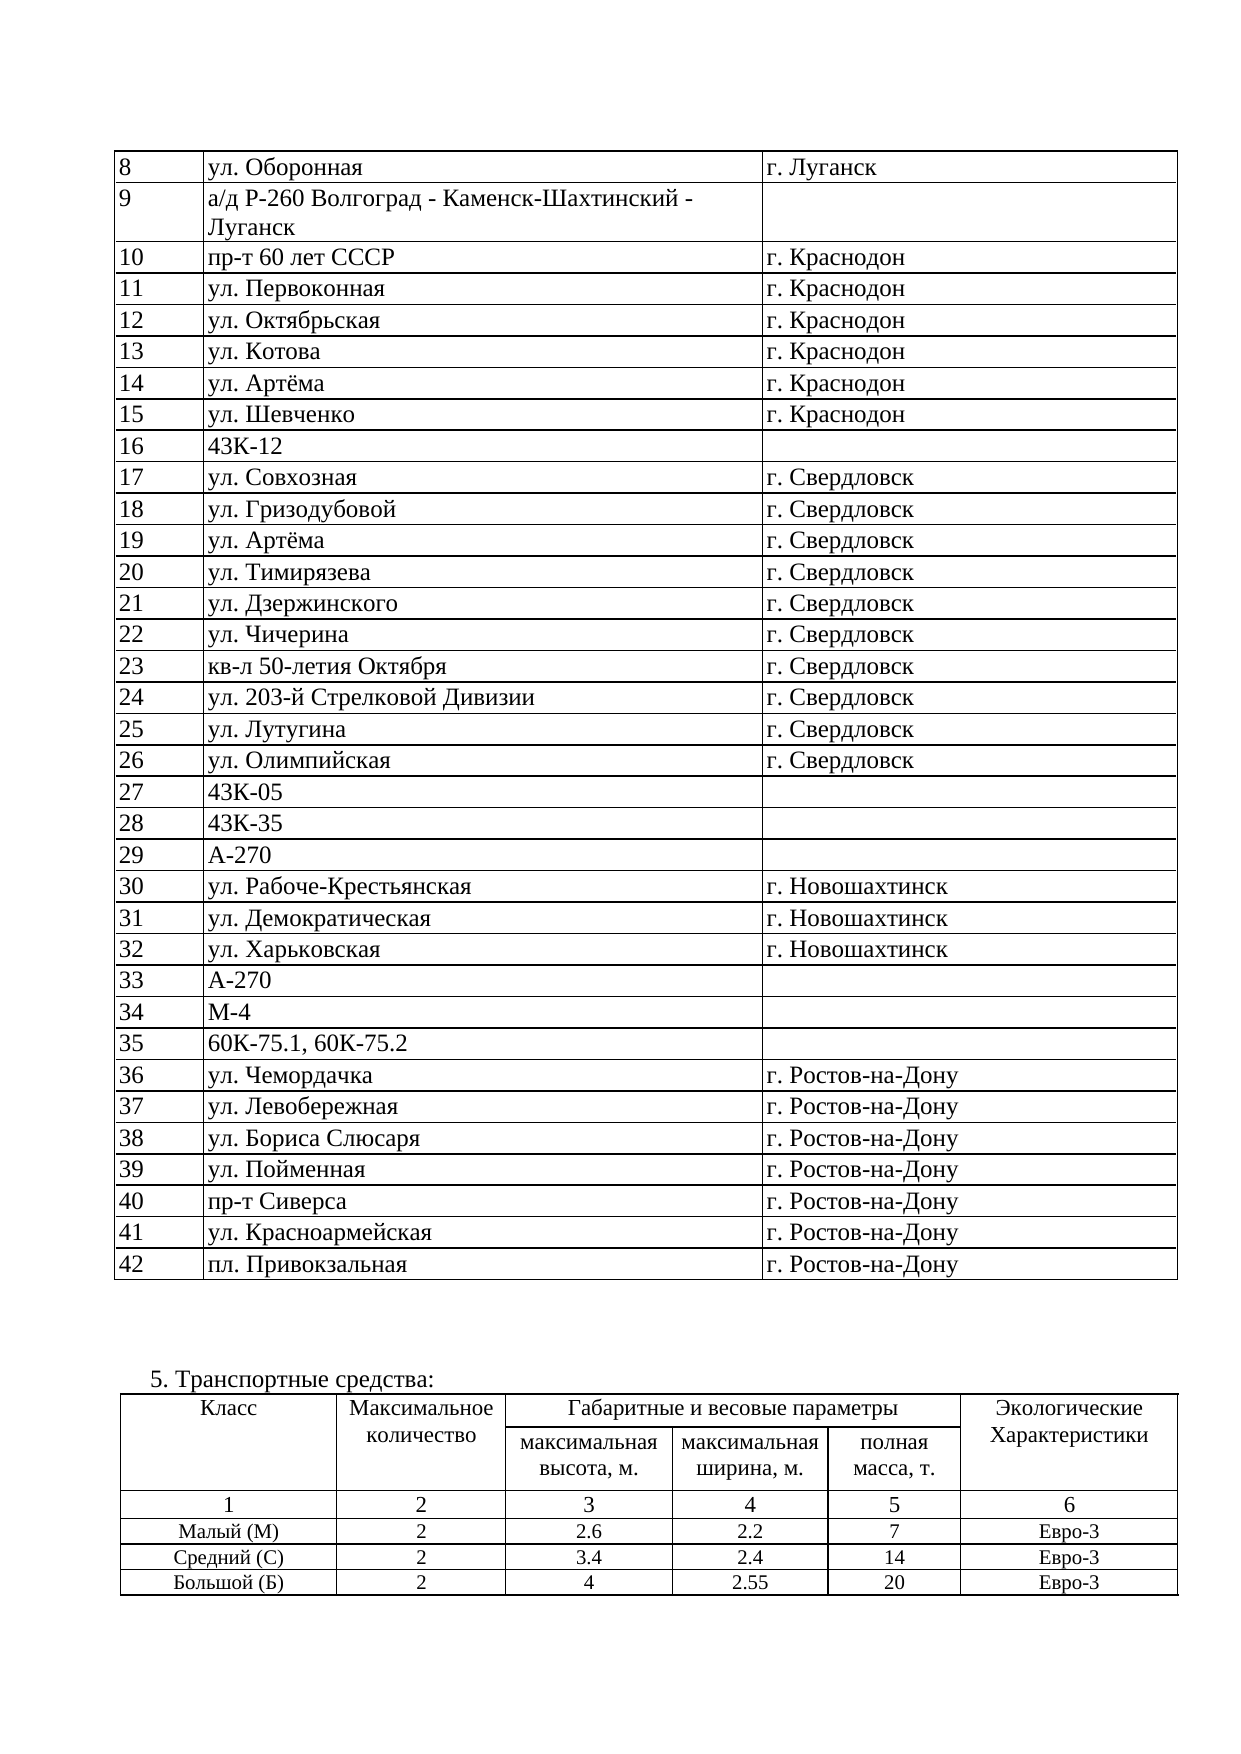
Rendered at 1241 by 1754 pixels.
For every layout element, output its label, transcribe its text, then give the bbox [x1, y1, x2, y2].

table_cell г. Свердловск [763, 524, 1177, 555]
table_cell 2.55 [673, 1570, 827, 1594]
table_cell ул. Левобережная [204, 1092, 762, 1121]
table_cell 16 [115, 430, 203, 461]
table_cell г. Новошахтинск [763, 870, 1177, 901]
table_cell г. Ростов-на-Дону [763, 1247, 1177, 1279]
table_cell Средний (С) [121, 1545, 336, 1569]
table_cell А-270 [204, 840, 762, 870]
table_cell ул. Артёма [204, 368, 762, 398]
table_cell г. Краснодон [763, 335, 1177, 366]
table_cell М-4 [204, 997, 762, 1027]
table_cell 20 [115, 556, 203, 587]
table_cell ул. Шевченко [204, 400, 762, 429]
table_cell А-270 [204, 966, 762, 996]
table_cell 2.6 [506, 1519, 672, 1543]
table_cell 36 [115, 1060, 203, 1090]
table_cell 2.4 [673, 1545, 827, 1569]
table_cell 14 [829, 1545, 960, 1569]
table_cell ул. Совхозная [204, 462, 762, 492]
table_cell [763, 775, 1177, 807]
table_cell 2 [337, 1545, 505, 1569]
table_cell Евро-3 [961, 1519, 1177, 1543]
table_cell 30 [115, 871, 203, 901]
table_cell ул. Чемордачка [204, 1060, 762, 1090]
table_cell 12 [115, 305, 203, 335]
table_cell ул. Чичерина [204, 620, 762, 649]
table_cell ул. Дзержинского [204, 588, 762, 618]
table_cell 24 [115, 682, 203, 712]
table_cell ул. Демократическая [204, 903, 762, 933]
table_cell ул. Красноармейская [204, 1217, 762, 1247]
table_cell 20 [829, 1570, 960, 1594]
table_cell г. Ростов-на-Дону [763, 1121, 1177, 1153]
table_cell ул. Бориса Слюсаря [204, 1123, 762, 1153]
table_cell 43К-05 [204, 777, 762, 807]
table_cell ул. Оборонная [204, 152, 762, 181]
table_cell г. Луганск [763, 152, 1177, 181]
table_cell максимальная высота, м. [506, 1428, 672, 1489]
table_cell кв-л 50-летия Октября [204, 651, 762, 681]
table_cell 26 [115, 745, 203, 775]
table_cell 8 [115, 152, 203, 181]
table_cell г. Ростов-на-Дону [763, 1059, 1177, 1090]
table_cell [763, 429, 1177, 461]
table_cell [763, 1027, 1177, 1058]
table_cell ул. Лутугина [204, 714, 762, 744]
table_cell г. Краснодон [763, 304, 1177, 335]
table_cell ул. Октябрьская [204, 305, 762, 335]
table_cell 37 [115, 1091, 203, 1121]
table_cell 29 [115, 839, 203, 870]
table_cell 4 [673, 1491, 827, 1517]
table_cell ул. Тимирязева [204, 557, 762, 587]
table_cell 27 [115, 776, 203, 807]
table_cell г. Свердловск [763, 461, 1177, 492]
table_cell г. Ростов-на-Дону [763, 1153, 1177, 1184]
table_cell 1 [121, 1491, 336, 1517]
table_cell 11 [115, 273, 203, 303]
table_cell [763, 181, 1177, 241]
table_cell 32 [115, 934, 203, 964]
table_cell [763, 996, 1177, 1027]
table_cell г. Свердловск [763, 744, 1177, 775]
table_cell ул. 203-й Стрелковой Дивизии [204, 683, 762, 712]
table_cell 38 [115, 1123, 203, 1153]
table_cell максимальная ширина, м. [673, 1428, 827, 1489]
table_cell [763, 807, 1177, 838]
table_cell ул. Артёма [204, 525, 762, 555]
table_cell ул. Олимпийская [204, 746, 762, 775]
table_cell 7 [829, 1519, 960, 1543]
table_cell 60К-75.1, 60К-75.2 [204, 1029, 762, 1058]
table_cell 18 [115, 493, 203, 524]
table_cell 41 [115, 1217, 203, 1247]
table_cell Евро-3 [961, 1570, 1177, 1594]
table_cell ул. Гризодубовой [204, 494, 762, 524]
table_cell 25 [115, 714, 203, 744]
table_cell а/д Р-260 Волгоград - Каменск-Шахтинский - Луганск [204, 183, 762, 241]
table_cell г. Ростов-на-Дону [763, 1090, 1177, 1121]
table_cell 31 [115, 902, 203, 933]
table_cell Малый (М) [121, 1519, 336, 1543]
table_cell [763, 838, 1177, 870]
table_cell ул. Первоконная [204, 274, 762, 303]
table_header Класс [121, 1395, 336, 1489]
table_cell 17 [115, 462, 203, 492]
table_header Экологические Характеристики [961, 1395, 1177, 1489]
table_cell 39 [115, 1154, 203, 1184]
text 5. Транспортные средства: [150, 1364, 1090, 1393]
table_cell ул. Котова [204, 337, 762, 366]
table_cell г. Краснодон [763, 272, 1177, 303]
table_cell 35 [115, 1028, 203, 1058]
table_cell 2 [337, 1491, 505, 1517]
table_cell 40 [115, 1185, 203, 1216]
table_cell пл. Привокзальная [204, 1249, 762, 1279]
table_cell г. Новошахтинск [763, 933, 1177, 964]
table_cell г. Краснодон [763, 366, 1177, 398]
table_cell Большой (Б) [121, 1570, 336, 1594]
table_cell 10 [115, 242, 203, 272]
table_cell ул. Рабоче-Крестьянская [204, 871, 762, 901]
table_cell 22 [115, 619, 203, 649]
table_cell 15 [115, 399, 203, 429]
table_cell г. Краснодон [763, 241, 1177, 272]
table_cell 43К-12 [204, 431, 762, 461]
table_cell пр-т 60 лет СССР [204, 242, 762, 272]
table_cell г. Свердловск [763, 555, 1177, 587]
table_header Габаритные и весовые параметры [506, 1395, 960, 1426]
table_cell г. Свердловск [763, 681, 1177, 712]
table_cell 23 [115, 651, 203, 681]
table_cell 3 [506, 1491, 672, 1517]
table_cell г. Свердловск [763, 492, 1177, 524]
table_cell 9 [115, 183, 203, 241]
table_cell г. Свердловск [763, 587, 1177, 618]
table_header Максимальное количество [337, 1395, 505, 1489]
table_cell г. Краснодон [763, 398, 1177, 429]
table_cell Евро-3 [961, 1545, 1177, 1569]
table_cell 34 [115, 997, 203, 1027]
table_cell 42 [115, 1248, 203, 1279]
table_cell ул. Пойменная [204, 1155, 762, 1184]
table_cell 33 [115, 965, 203, 996]
table_cell 43К-35 [204, 808, 762, 838]
table_cell полная масса, т. [829, 1428, 960, 1489]
table_cell 3.4 [506, 1545, 672, 1569]
table_cell [763, 964, 1177, 996]
table_cell г. Новошахтинск [763, 901, 1177, 933]
table_cell г. Свердловск [763, 618, 1177, 649]
table_cell 28 [115, 808, 203, 838]
table_cell г. Свердловск [763, 650, 1177, 681]
table_cell г. Свердловск [763, 713, 1177, 744]
table_cell 2 [337, 1519, 505, 1543]
table_cell г. Ростов-на-Дону [763, 1184, 1177, 1216]
table_cell 13 [115, 336, 203, 366]
table_cell 2 [337, 1570, 505, 1594]
table_cell ул. Харьковская [204, 934, 762, 964]
table_cell 19 [115, 525, 203, 555]
table_cell 21 [115, 588, 203, 618]
table_cell 6 [961, 1491, 1177, 1517]
table_cell г. Ростов-на-Дону [763, 1216, 1177, 1247]
table_cell 14 [115, 368, 203, 398]
table_cell 2.2 [673, 1519, 827, 1543]
table_cell 5 [829, 1491, 960, 1517]
table_cell 4 [506, 1570, 672, 1594]
table_cell пр-т Сиверса [204, 1186, 762, 1216]
